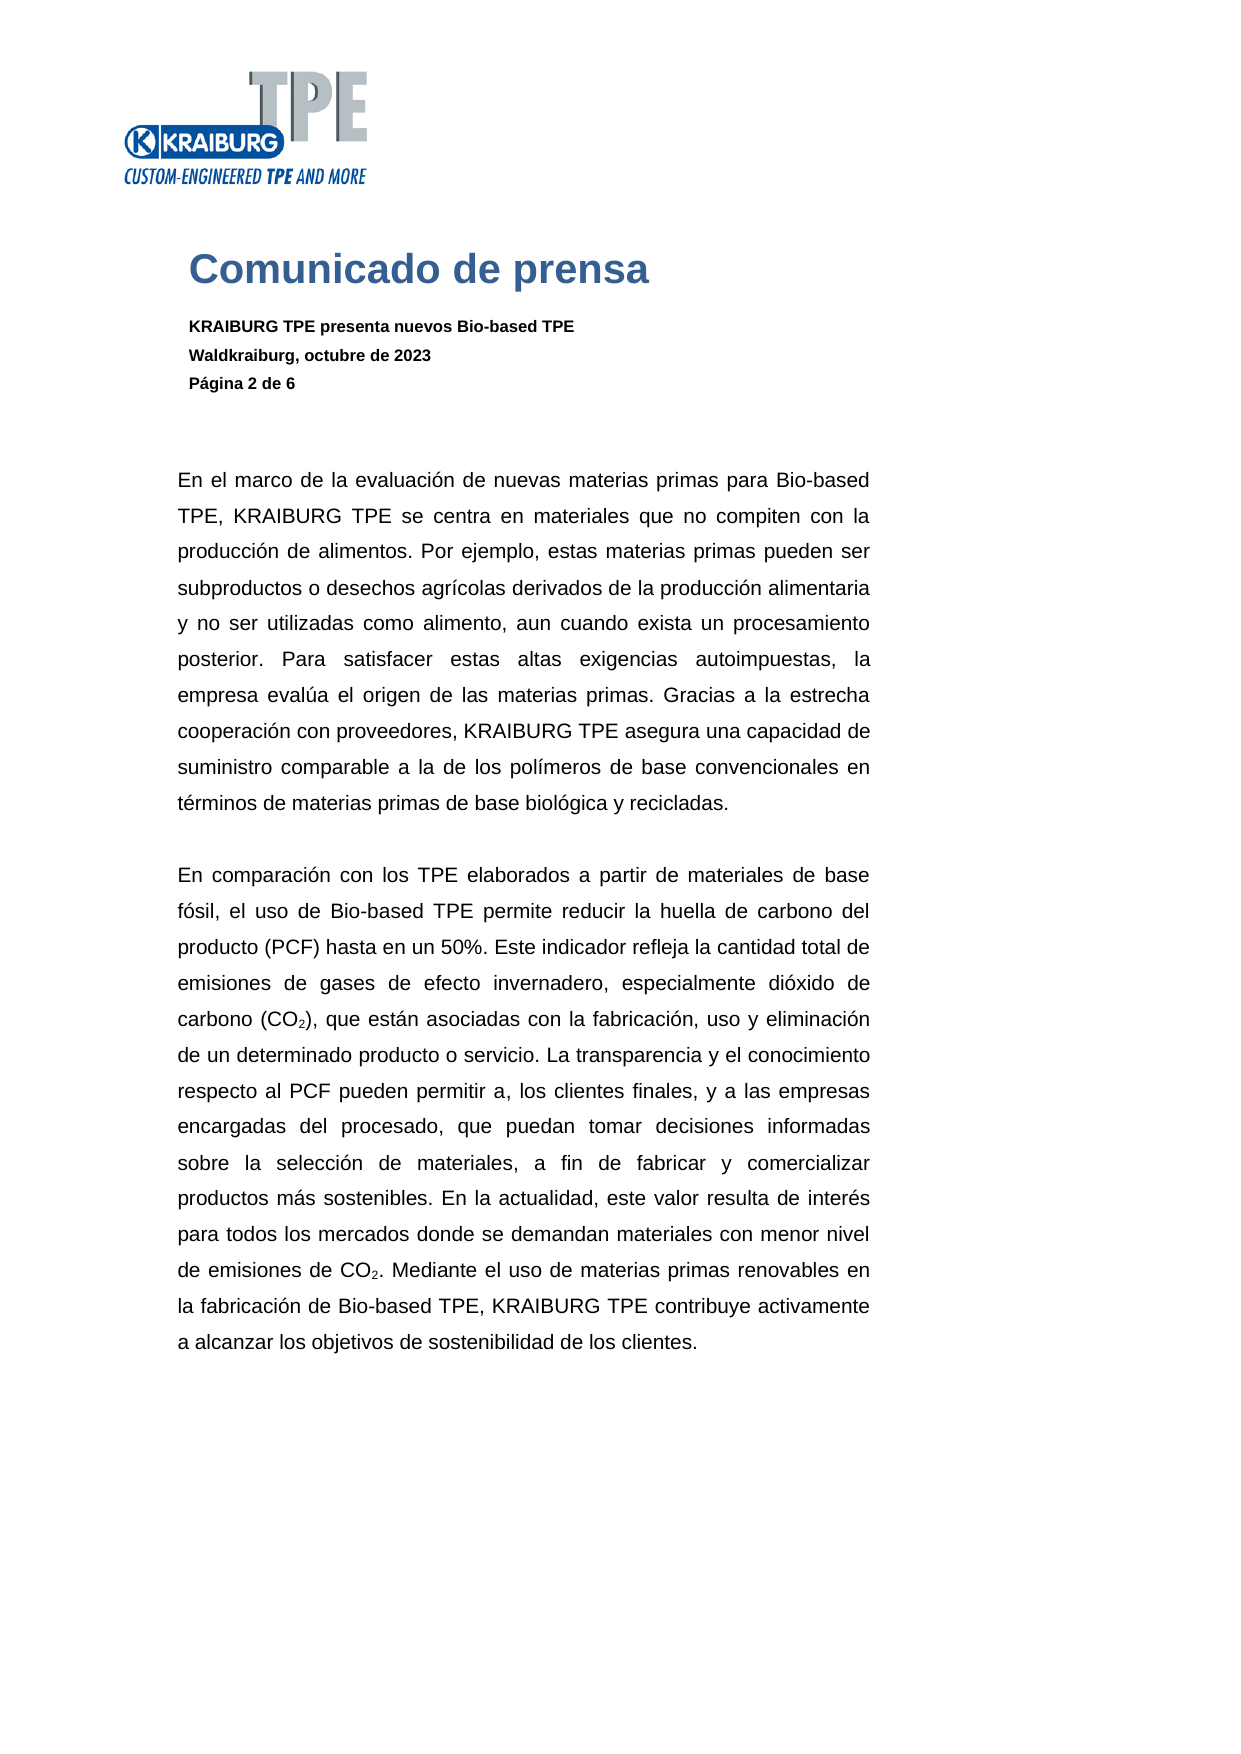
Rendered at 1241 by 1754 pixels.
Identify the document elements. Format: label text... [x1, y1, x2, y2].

picture [112, 55, 379, 200]
text En comparación con los TPE elaborados a partir de materiales de base fósil, el uso de Bio-based TPE permite reducir la huella de carbono del producto (PCF) hasta en un 50%. Este indicador refleja la cantidad total de emisiones de gases de efecto invernadero, especialmente dióxido de carbono (CO2), que están asociadas con la fabricación, uso y eliminación de un determinado producto o servicio. La transparencia y el conocimiento respecto al PCF pueden permitir a, los clientes finales, y a las empresas encargadas del procesado, que puedan tomar decisiones informadas sobre la selección de materiales, a fin de fabricar y comercializar productos más sostenibles. En la actualidad, este valor resulta de interés para todos los mercados donde se demandan materiales con menor nivel de emisiones de CO2. Mediante el uso de materias primas renovables en la fabricación de Bio-based TPE, KRAIBURG TPE contribuye activamente a alcanzar los objetivos de sostenibilidad de los clientes. [177, 863, 871, 1354]
text En el marco de la evaluación de nuevas materias primas para Bio-based TPE, KRAIBURG TPE se centra en materiales que no compiten con la producción de alimentos. Por ejemplo, estas materias primas pueden ser subproductos o desechos agrícolas derivados de la producción alimentaria y no ser utilizadas como alimento, aun cuando exista un procesamiento posterior. Para satisfacer estas altas exigencias autoimpuestas, la empresa evalúa el origen de las materias primas. Gracias a la estrecha cooperación con proveedores, KRAIBURG TPE asegura una capacidad de suministro comparable a la de los polímeros de base convencionales en términos de materias primas de base biológica y recicladas. [177, 467, 871, 815]
